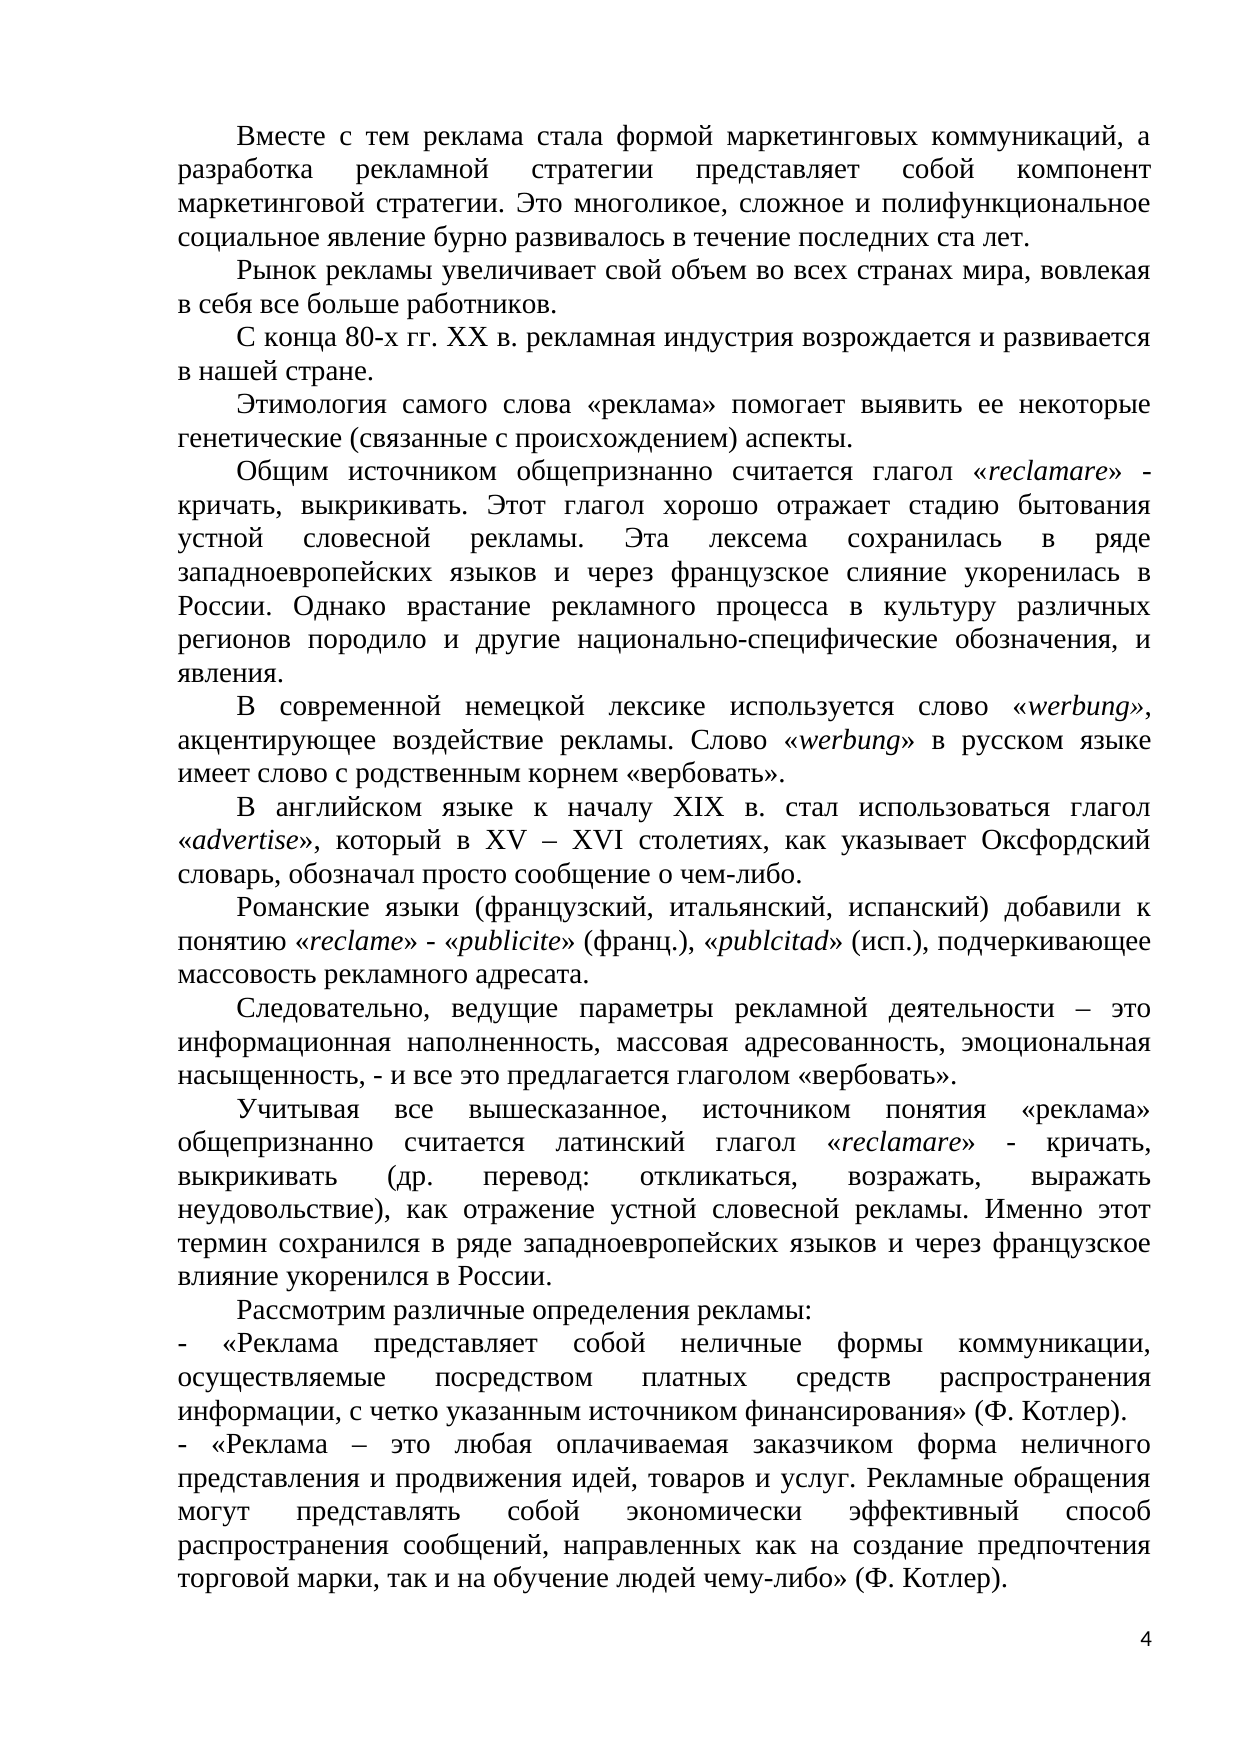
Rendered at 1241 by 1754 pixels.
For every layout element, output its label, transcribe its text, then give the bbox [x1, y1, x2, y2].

text Этимология самого слова «реклама» помогает выявить ее некоторые генетические (связанные с происхождением) аспекты. [177, 386, 1152, 453]
text Следовательно, ведущие параметры рекламной деятельности – это информационная наполненность, массовая адресованность, эмоциональная насыщенность, - и все это предлагается глаголом «вербовать». [177, 990, 1152, 1091]
text Рассмотрим различные определения рекламы: [177, 1292, 1152, 1326]
text Романские языки (французский, итальянский, испанский) добавили к понятию «reclame» - «publicite» (франц.), «publcitad» (исп.), подчеркивающее массовость рекламного адресата. [177, 889, 1152, 990]
text В современной немецкой лексике используется слово «werbung», акцентирующее воздействие рекламы. Слово «werbung» в русском языке имеет слово с родственным корнем «вербовать». [177, 688, 1152, 789]
text С конца 80-х гг. ХХ в. рекламная индустрия возрождается и развивается в нашей стране. [177, 319, 1152, 386]
text - «Реклама – это любая оплачиваемая заказчиком форма неличного представления и продвижения идей, товаров и услуг. Рекламные обращения могут представлять собой экономически эффективный способ распространения сообщений, направленных как на создание предпочтения торговой марки, так и на обучение людей чему-либо» (Ф. Котлер). [177, 1426, 1152, 1594]
text Учитывая все вышесказанное, источником понятия «реклама» общепризнанно считается латинский глагол «reclamare» - кричать, выкрикивать (др. перевод: откликаться, возражать, выражать неудовольствие), как отражение устной словесной рекламы. Именно этот термин сохранился в ряде западноевропейских языков и через французское влияние укоренился в России. [177, 1091, 1152, 1292]
text - «Реклама представляет собой неличные формы коммуникации, осуществляемые посредством платных средств распространения информации, с четко указанным источником финансирования» (Ф. Котлер). [177, 1326, 1152, 1426]
text В английском языке к началу XIX в. стал использоваться глагол «advertise», который в XV – XVI столетиях, как указывает Оксфордский словарь, обозначал просто сообщение о чем-либо. [177, 789, 1152, 889]
text Рынок рекламы увеличивает свой объем во всех странах мира, вовлекая в себя все больше работников. [177, 252, 1152, 319]
text Вместе с тем реклама стала формой маркетинговых коммуникаций, а разработка рекламной стратегии представляет собой компонент маркетинговой стратегии. Это многоликое, сложное и полифункциональное социальное явление бурно развивалось в течение последних ста лет. [177, 118, 1152, 252]
text Общим источником общепризнанно считается глагол «reclamare» - кричать, выкрикивать. Этот глагол хорошо отражает стадию бытования устной словесной рекламы. Эта лексема сохранилась в ряде западноевропейских языков и через французское слияние укоренилась в России. Однако врастание рекламного процесса в культуру различных регионов породило и другие национально-специфические обозначения, и явления. [177, 453, 1152, 688]
